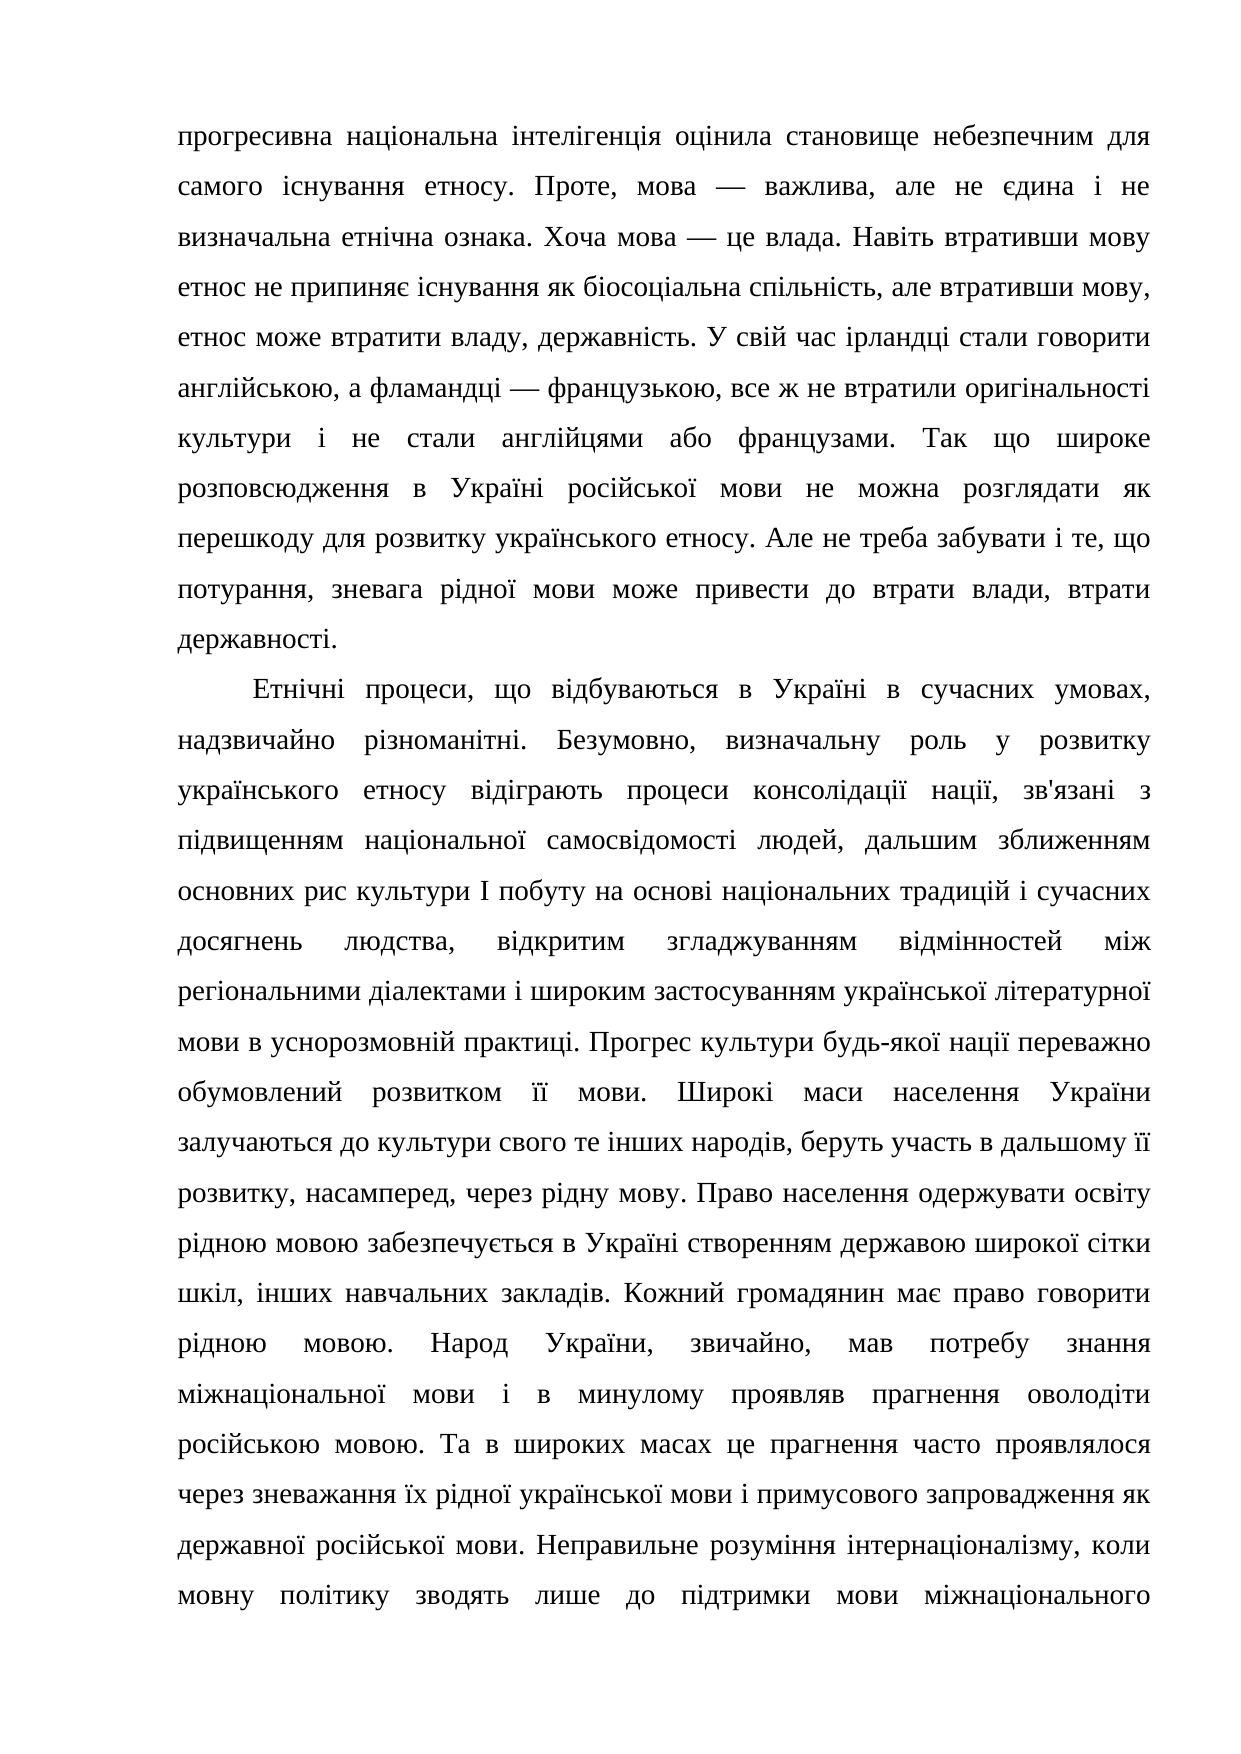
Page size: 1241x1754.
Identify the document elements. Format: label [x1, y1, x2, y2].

text [177, 672, 1152, 1611]
text [177, 118, 1152, 655]
